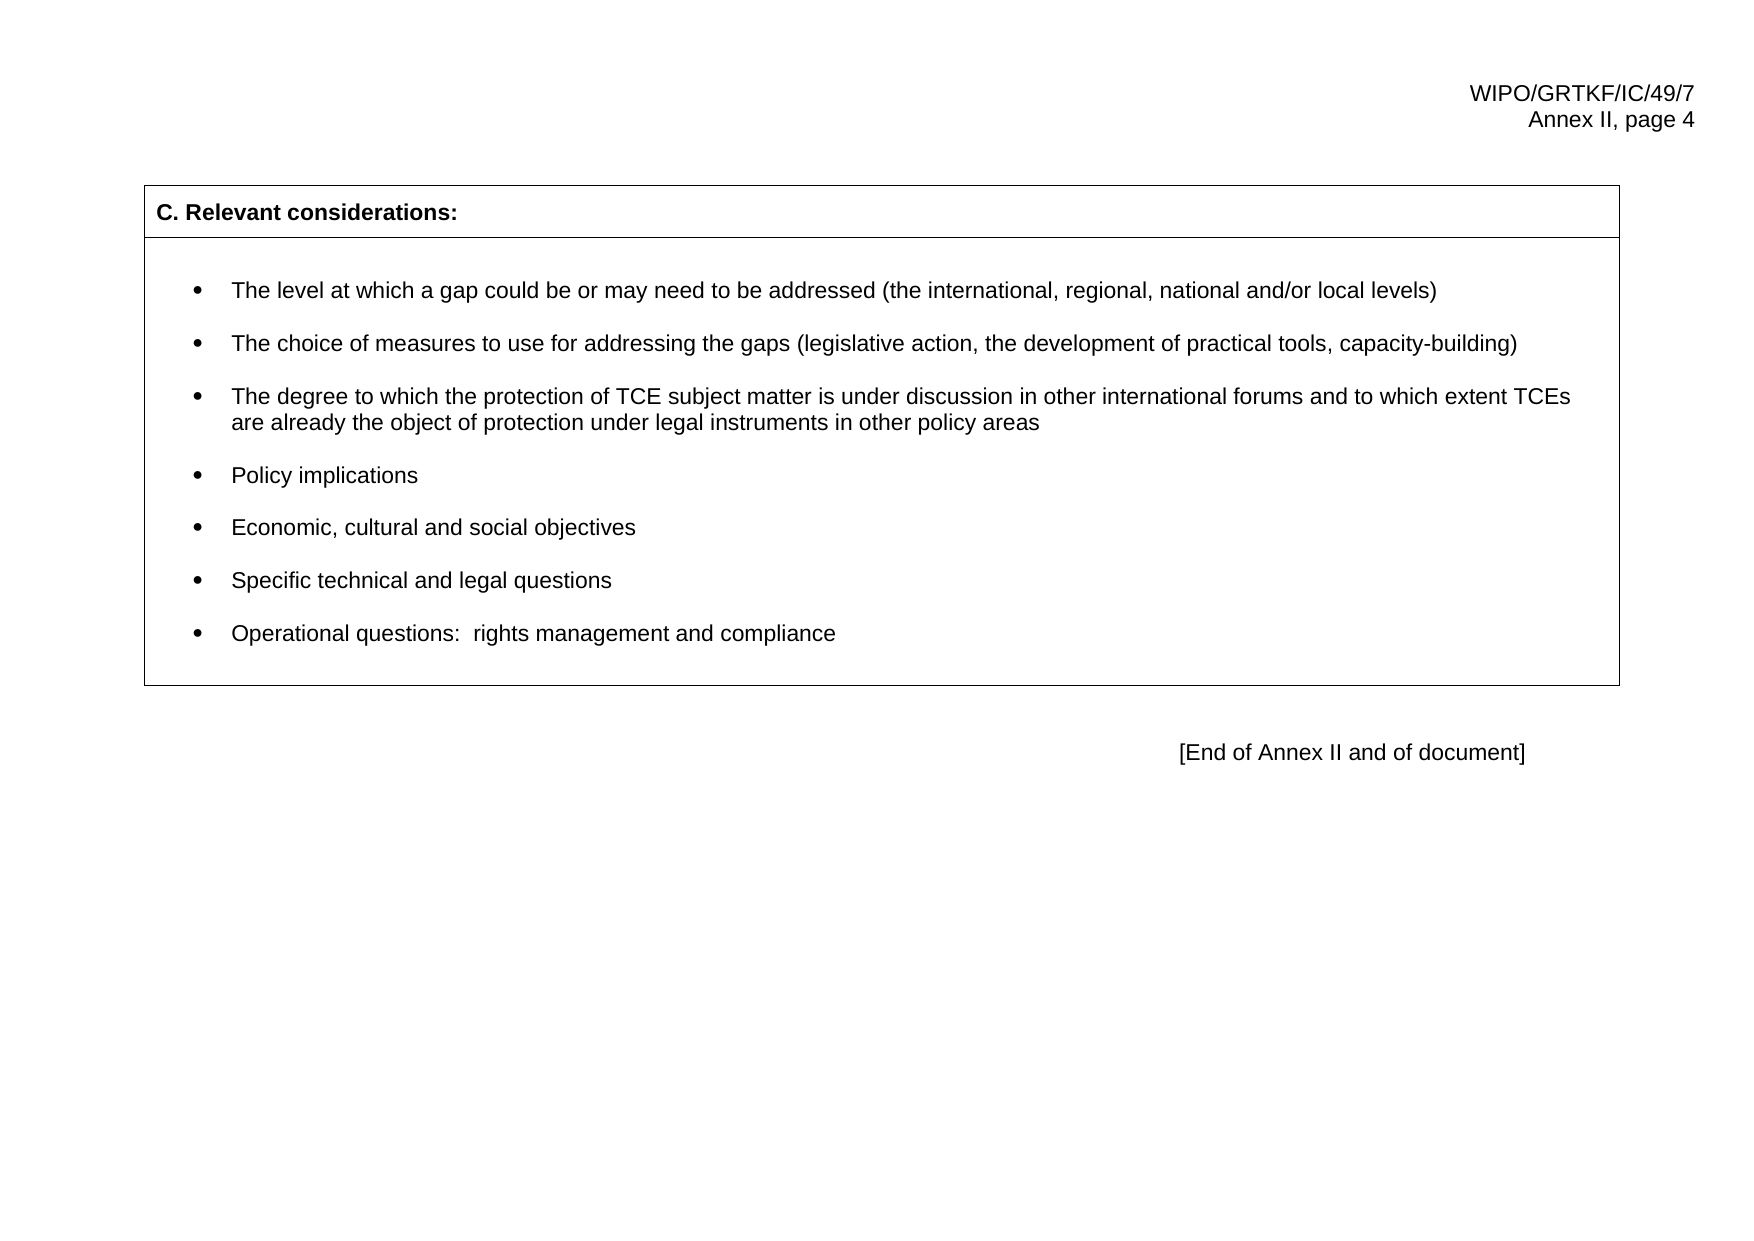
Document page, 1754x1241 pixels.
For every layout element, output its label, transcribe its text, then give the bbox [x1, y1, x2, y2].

text [End of Annex II and of document] [1179, 739, 1695, 765]
table_header C. Relevant considerations: [145, 186, 1619, 237]
table_cell The level at which a gap could be or may need to be addressed (the international, regional, national and/or local levels) The choice of measures to use for addressing the gaps (legislative action, the development of practical tools, capacity-building) The degree to which the protection of TCE subject matter is under discussion in other international forums and to which extent TCEs are already the object of protection under legal instruments in other policy areas Policy implications Economic, cultural and social objectives Specific technical and legal questions Operational questions: rights management and compliance [145, 238, 1619, 685]
